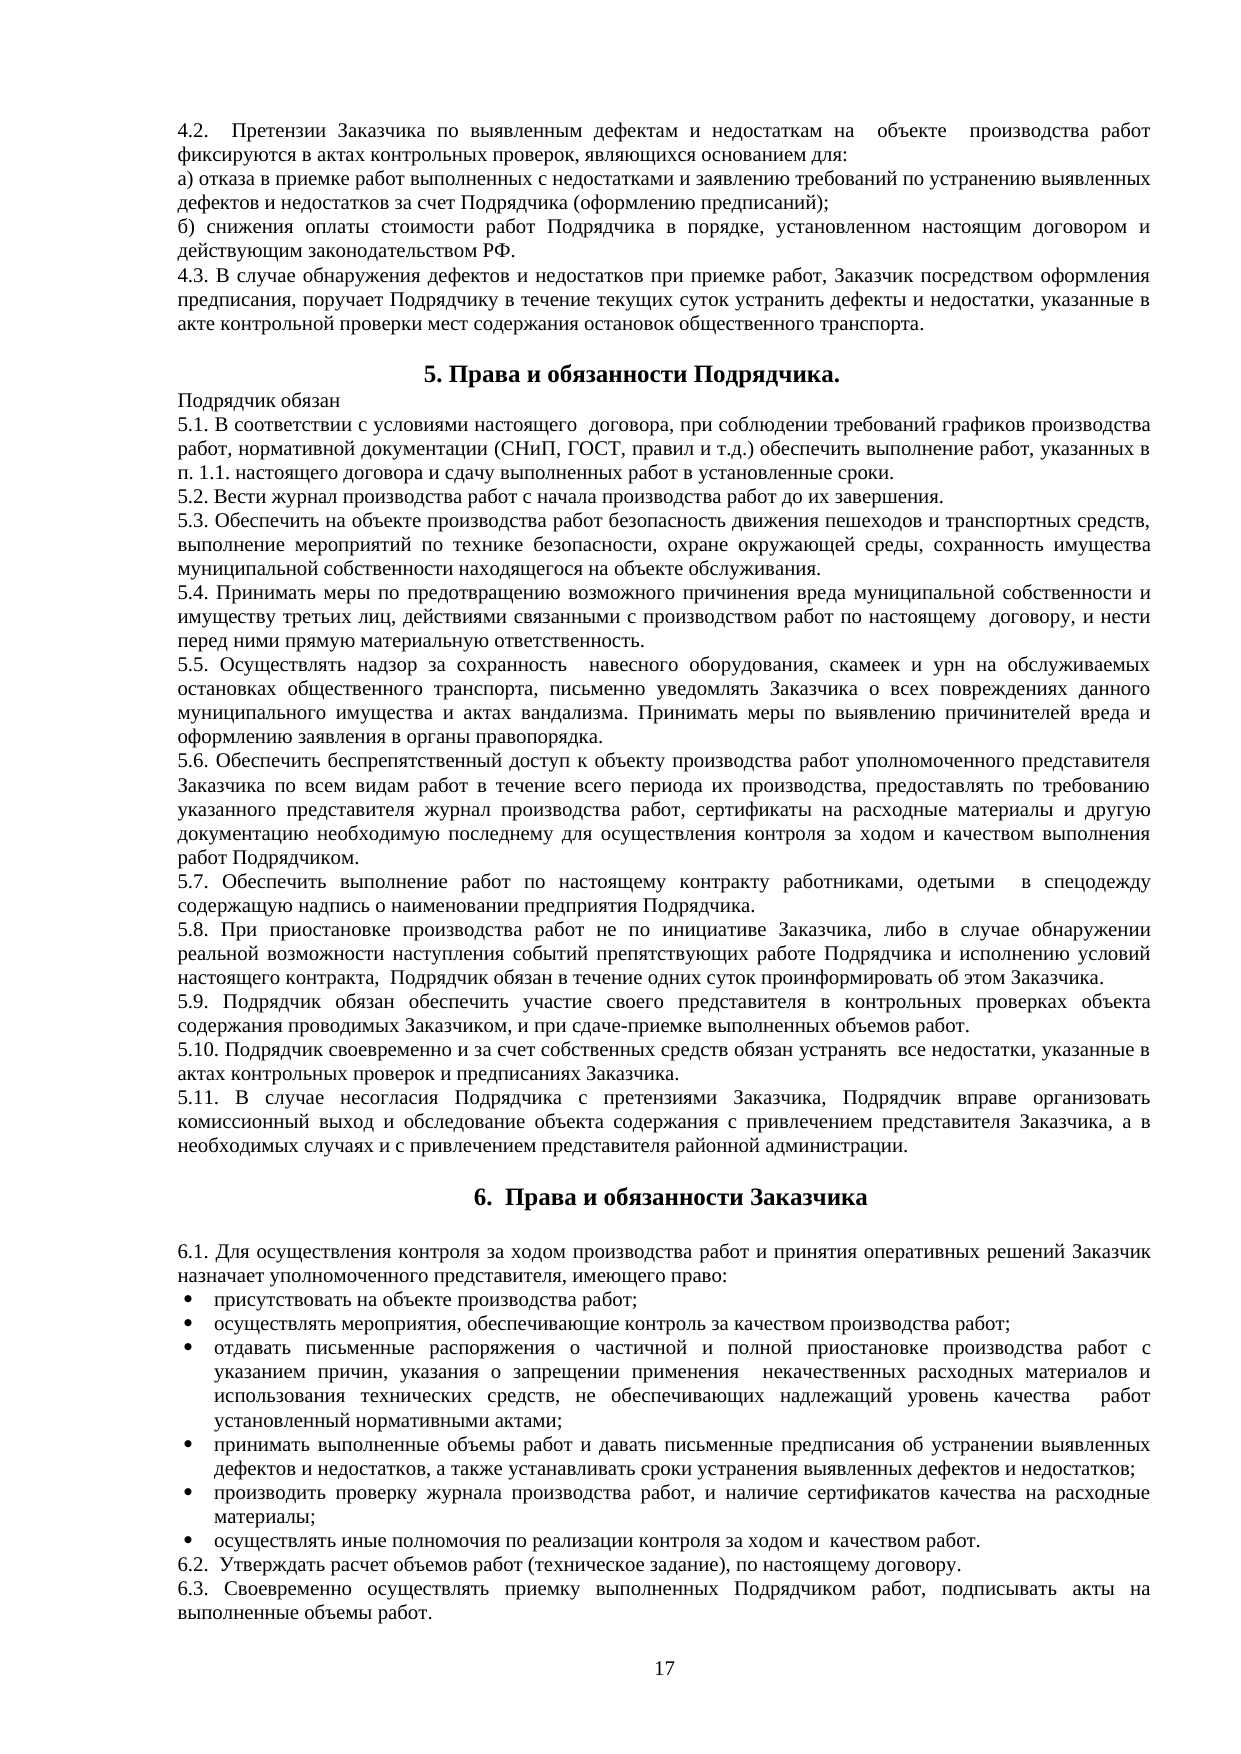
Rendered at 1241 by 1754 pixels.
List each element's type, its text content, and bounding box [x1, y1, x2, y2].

text б) снижения оплаты стоимости работ Подрядчика в порядке, установленном настоящим договором и действующим законодательством РФ. [177, 214, 1152, 262]
text 5.2. Вести журнал производства работ с начала производства работ до их завершения. [177, 484, 1152, 508]
text 4.3. В случае обнаружения дефектов и недостатков при приемке работ, Заказчик посредством оформления предписания, поручает Подрядчику в течение текущих суток устранить дефекты и недостатки, указанные в акте контрольной проверки мест содержания остановок общественного транспорта. [177, 262, 1152, 335]
text 5.3. Обеспечить на объекте производства работ безопасность движения пешеходов и транспортных средств, выполнение мероприятий по технике безопасности, охране окружающей среды, сохранность имущества муниципальной собственности находящегося на объекте обслуживания. [177, 508, 1152, 580]
text 5.8. При приостановке производства работ не по инициативе Заказчика, либо в случае обнаружении реальной возможности наступления событий препятствующих работе Подрядчика и исполнению условий настоящего контракта, Подрядчик обязан в течение одних суток проинформировать об этом Заказчика. [177, 917, 1152, 989]
text 5.9. Подрядчик обязан обеспечить участие своего представителя в контрольных проверках объекта содержания проводимых Заказчиком, и при сдаче-приемке выполненных объемов работ. [177, 989, 1152, 1037]
text 5.4. Принимать меры по предотвращению возможного причинения вреда муниципальной собственности и имуществу третьих лиц, действиями связанными с производством работ по настоящему договору, и нести перед ними прямую материальную ответственность. [177, 580, 1152, 652]
text 5.11. В случае несогласия Подрядчика с претензиями Заказчика, Подрядчик вправе организовать комиссионный выход и обследование объекта содержания с привлечением представителя Заказчика, а в необходимых случаях и с привлечением представителя районной администрации. [177, 1085, 1152, 1157]
text 5.10. Подрядчик своевременно и за счет собственных средств обязан устранять все недостатки, указанные в актах контрольных проверок и предписаниях Заказчика. [177, 1037, 1152, 1085]
text Подрядчик обязан [177, 387, 1152, 412]
text а) отказа в приемке работ выполненных с недостатками и заявлению требований по устранению выявленных дефектов и недостатков за счет Подрядчика (оформлению предписаний); [177, 166, 1152, 214]
text 5.6. Обеспечить беспрепятственный доступ к объекту производства работ уполномоченного представителя Заказчика по всем видам работ в течение всего периода их производства, предоставлять по требованию указанного представителя журнал производства работ, сертификаты на расходные материалы и другую документацию необходимую последнему для осуществления контроля за ходом и качеством выполнения работ Подрядчиком. [177, 748, 1152, 869]
list присутствовать на объекте производства работ; [184, 1287, 1152, 1311]
text 5. Права и обязанности Подрядчика. [177, 359, 1152, 387]
list принимать выполненные объемы работ и давать письменные предписания об устранении выявленных дефектов и недостатков, а также устанавливать сроки устранения выявленных дефектов и недостатков; [184, 1432, 1152, 1480]
text 5.5. Осуществлять надзор за сохранность навесного оборудования, скамеек и урн на обслуживаемых остановках общественного транспорта, письменно уведомлять Заказчика о всех повреждениях данного муниципального имущества и актах вандализма. Принимать меры по выявлению причинителей вреда и оформлению заявления в органы правопорядка. [177, 652, 1152, 748]
text 6.1. Для осуществления контроля за ходом производства работ и принятия оперативных решений Заказчик назначает уполномоченного представителя, имеющего право: [177, 1239, 1152, 1287]
list осуществлять иные полномочия по реализации контроля за ходом и качеством работ. [184, 1528, 1152, 1552]
text 4.2. Претензии Заказчика по выявленным дефектам и недостаткам на объекте производства работ фиксируются в актах контрольных проверок, являющихся основанием для: [177, 118, 1152, 166]
list осуществлять мероприятия, обеспечивающие контроль за качеством производства работ; [184, 1311, 1152, 1335]
text 6. Права и обязанности Заказчика [473, 1182, 1152, 1210]
text 6.3. Своевременно осуществлять приемку выполненных Подрядчиком работ, подписывать акты на выполненные объемы работ. [177, 1576, 1152, 1624]
list производить проверку журнала производства работ, и наличие сертификатов качества на расходные материалы; [184, 1480, 1152, 1528]
text 5.7. Обеспечить выполнение работ по настоящему контракту работниками, одетыми в спецодежду содержащую надпись о наименовании предприятия Подрядчика. [177, 869, 1152, 917]
text 6.2. Утверждать расчет объемов работ (техническое задание), по настоящему договору. [177, 1552, 1152, 1576]
list отдавать письменные распоряжения о частичной и полной приостановке производства работ с указанием причин, указания о запрещении применения некачественных расходных материалов и использования технических средств, не обеспечивающих надлежащий уровень качества работ установленный нормативными актами; [184, 1335, 1152, 1432]
text 5.1. В соответствии с условиями настоящего договора, при соблюдении требований графиков производства работ, нормативной документации (СНиП, ГОСТ, правил и т.д.) обеспечить выполнение работ, указанных в п. 1.1. настоящего договора и сдачу выполненных работ в установленные сроки. [177, 412, 1152, 484]
